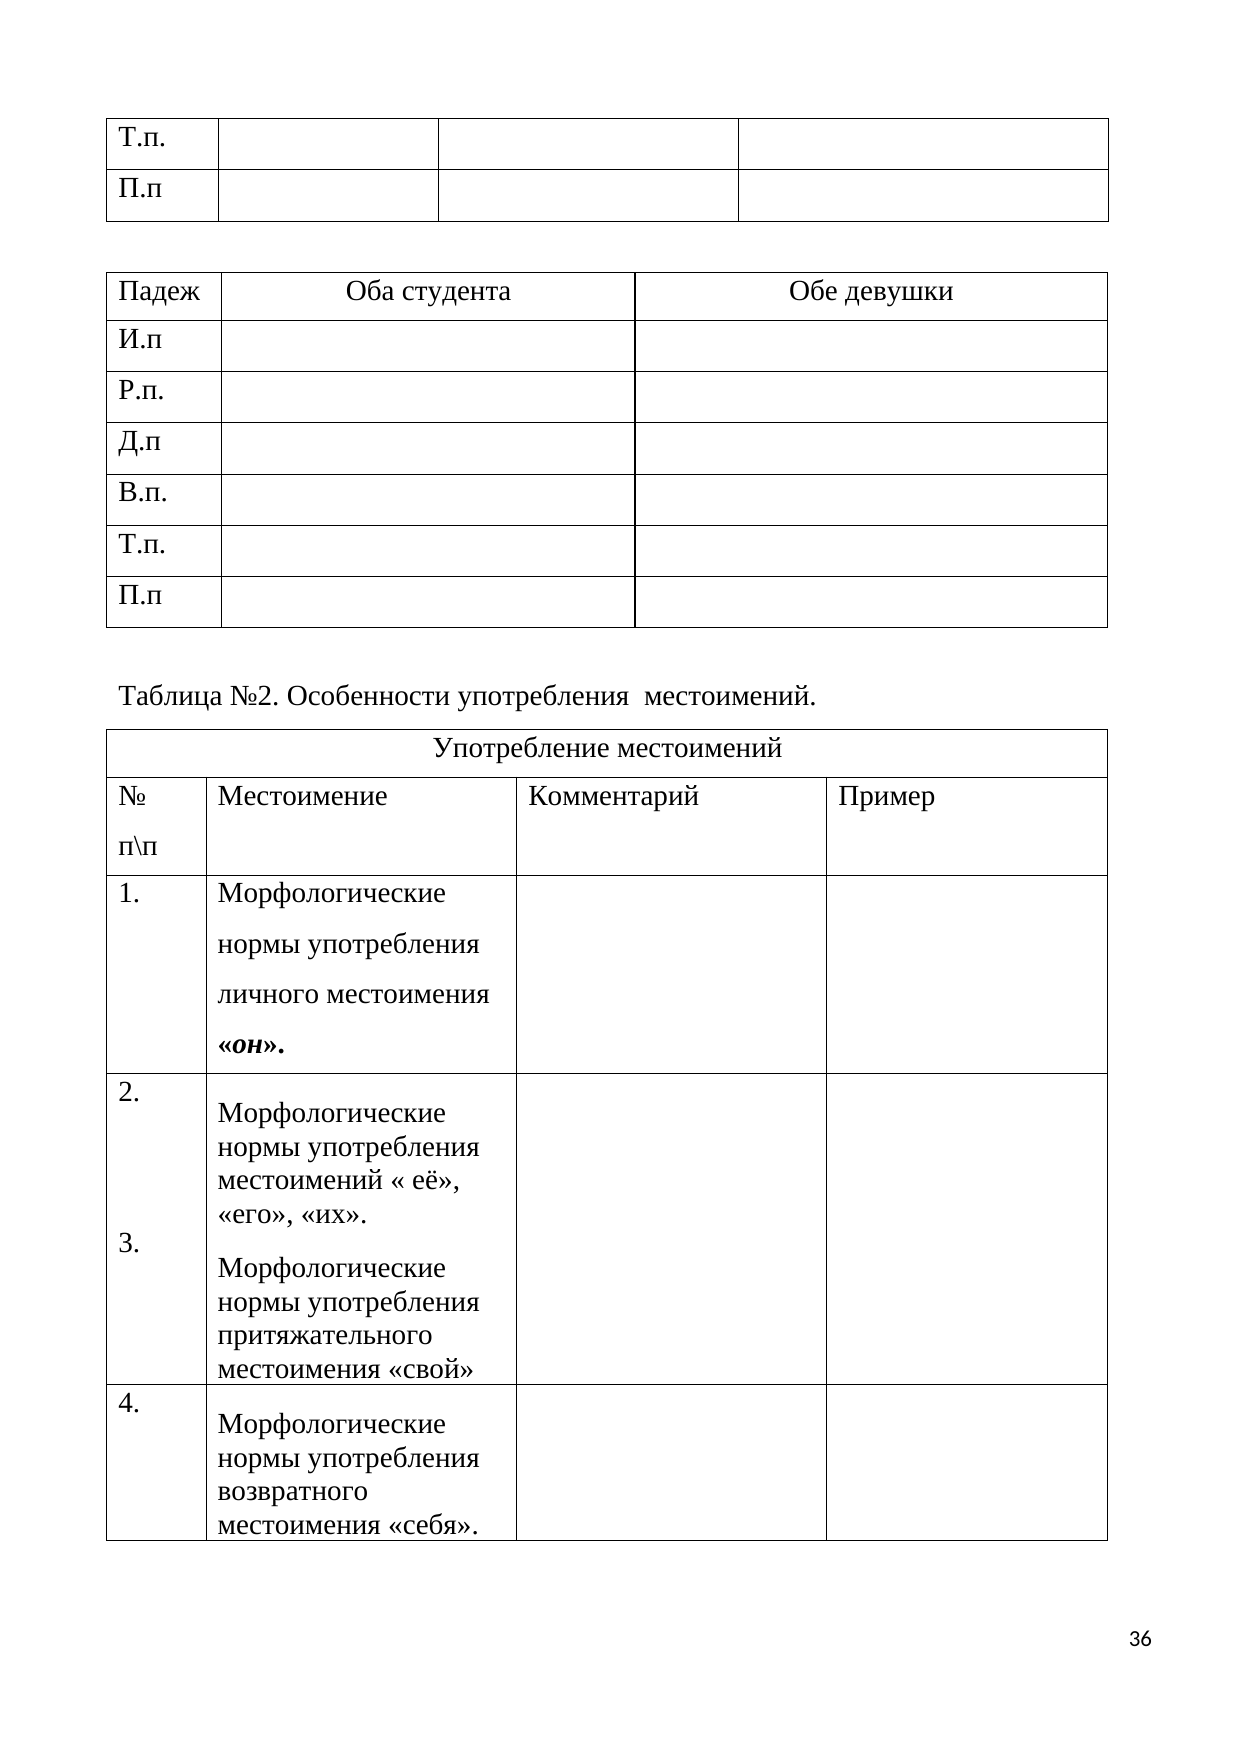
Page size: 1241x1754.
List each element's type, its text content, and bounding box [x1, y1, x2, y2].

table_cell [827, 1385, 1107, 1540]
table_cell 4. [107, 1385, 206, 1540]
table_cell [222, 423, 634, 473]
text Таблица №2. Особенности употребления местоимений. [118, 678, 1152, 712]
table_cell И.п [107, 321, 221, 371]
table_cell [222, 526, 634, 576]
table_cell [219, 119, 438, 169]
table_cell Морфологические нормы употребления местоимений « её», «его», «их». Морфологические нормы употребления притяжательного местоимения «свой» [207, 1074, 516, 1384]
table_cell Морфологические нормы употребления возвратного местоимения «себя». [207, 1385, 516, 1540]
table_cell [636, 423, 1107, 473]
table_cell [636, 475, 1107, 525]
table_cell [439, 119, 738, 169]
table_cell [739, 170, 1108, 221]
table_cell [439, 170, 738, 221]
table_cell П.п [107, 577, 221, 627]
table_cell 1. [107, 876, 206, 1073]
table_cell Т.п. [107, 526, 221, 576]
table_cell Пример [827, 778, 1107, 874]
table_cell № п\п [107, 778, 206, 874]
table_cell [827, 876, 1107, 1073]
table_cell [222, 321, 634, 371]
table_cell Местоимение [207, 778, 516, 874]
table_cell Р.п. [107, 372, 221, 422]
table_cell [636, 321, 1107, 371]
table_cell Д.п [107, 423, 221, 473]
table_cell [739, 119, 1108, 169]
table_cell [222, 372, 634, 422]
table_cell [827, 1074, 1107, 1384]
table_cell Комментарий [517, 778, 826, 874]
table_header Оба студента [222, 273, 634, 320]
table_cell [219, 170, 438, 221]
table_cell В.п. [107, 475, 221, 525]
table_cell П.п [107, 170, 218, 221]
table_header Обе девушки [636, 273, 1107, 320]
table_cell [636, 526, 1107, 576]
table_cell [517, 876, 826, 1073]
table_cell [636, 372, 1107, 422]
table_cell [222, 577, 634, 627]
table_cell Морфологические нормы употребления личного местоимения «он». [207, 876, 516, 1073]
table_cell Т.п. [107, 119, 218, 169]
table_cell [517, 1385, 826, 1540]
table_cell [517, 1074, 826, 1384]
table_cell 2. 3. [107, 1074, 206, 1384]
table_header Употребление местоимений [107, 730, 1107, 777]
table_cell [636, 577, 1107, 627]
table_header Падеж [107, 273, 221, 320]
table_cell [222, 475, 634, 525]
